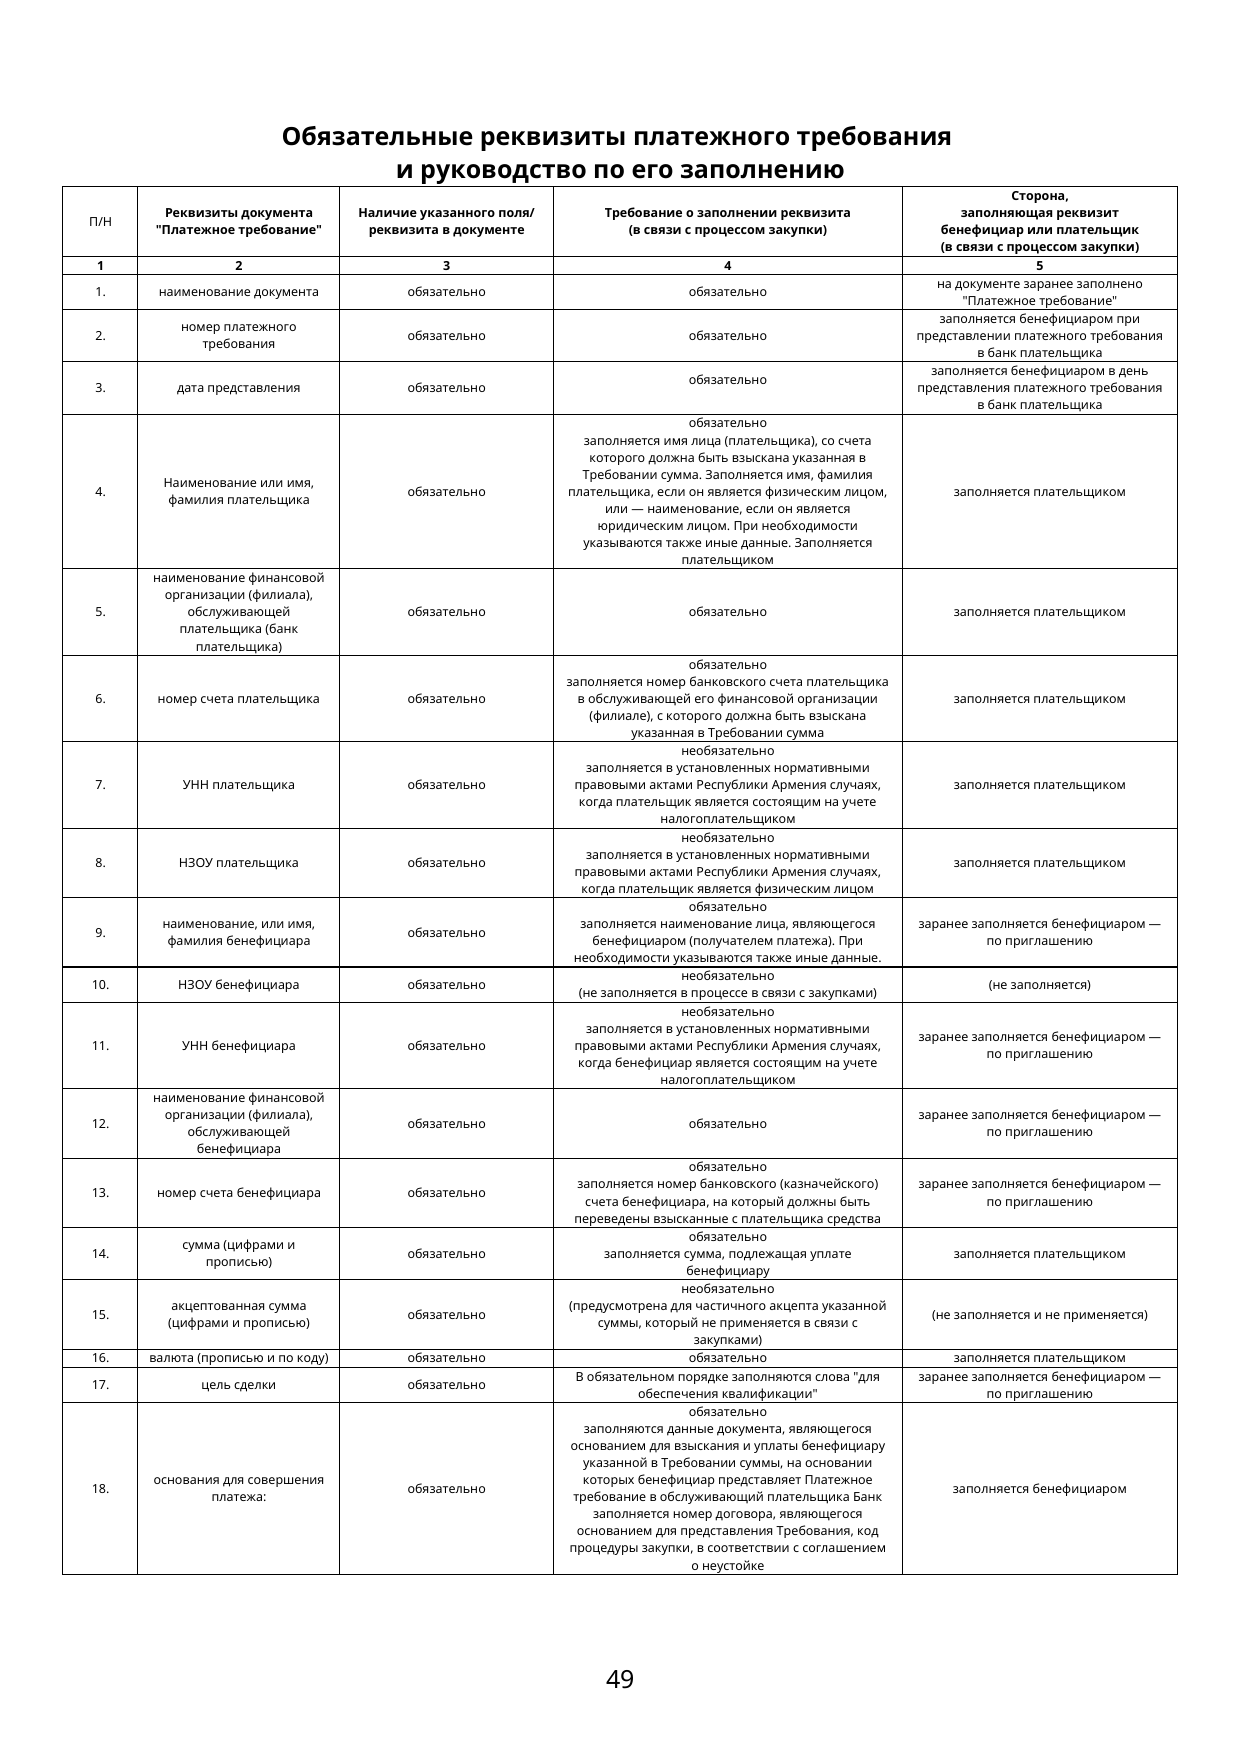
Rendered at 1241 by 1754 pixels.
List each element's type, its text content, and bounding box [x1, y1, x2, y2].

table_header Наличие указанного поля/ реквизита в документе [340, 187, 553, 256]
table_cell обязательно [554, 569, 902, 655]
table_cell обязательно [340, 898, 553, 966]
table_cell обязательно [340, 1280, 553, 1348]
table_cell НЗОУ бенефициара [138, 968, 339, 1002]
table_cell 1. [63, 275, 137, 309]
table_cell 13. [63, 1159, 137, 1227]
table_cell 1 [63, 257, 137, 274]
table_cell обязательно [554, 362, 902, 413]
table_cell (не заполняется и не применяется) [903, 1280, 1177, 1348]
text Обязательные реквизиты платежного требования и руководство по его заполнению [207, 118, 1034, 186]
table_cell обязательно [340, 1228, 553, 1279]
table_cell номер счета бенефициара [138, 1159, 339, 1227]
table_cell Наименование или имя, фамилия плательщика [138, 415, 339, 568]
table_cell наименование, или имя, фамилия бенефициара [138, 898, 339, 966]
table_cell 12. [63, 1089, 137, 1157]
table_cell на документе заранее заполнено "Платежное требование" [903, 275, 1177, 309]
table_cell 3 [340, 257, 553, 274]
table_cell 5. [63, 569, 137, 655]
table_cell обязательно заполняется номер банковского (казначейского) счета бенефициара, на который должны быть переведены взысканные с плательщика средства [554, 1159, 902, 1227]
table_cell 17. [63, 1368, 137, 1402]
table_cell дата представления [138, 362, 339, 413]
table_cell обязательно [340, 1159, 553, 1227]
table_cell обязательно [554, 1089, 902, 1157]
table_cell номер счета плательщика [138, 656, 339, 741]
table_cell 5 [903, 257, 1177, 274]
table_cell заранее заполняется бенефициаром — по приглашению [903, 898, 1177, 966]
table_cell заполняется бенефициаром при представлении платежного требования в банк плательщика [903, 310, 1177, 361]
table_cell заполняется плательщиком [903, 656, 1177, 741]
table_cell обязательно [554, 1350, 902, 1367]
table_header Требование о заполнении реквизита (в связи с процессом закупки) [554, 187, 902, 256]
table_cell необязательно заполняется в установленных нормативными правовыми актами Республики Армения случаях, когда плательщик является физическим лицом [554, 829, 902, 897]
table_cell 18. [63, 1403, 137, 1574]
table_cell обязательно заполняется имя лица (плательщика), со счета которого должна быть взыскана указанная в Требовании сумма. Заполняется имя, фамилия плательщика, если он является физическим лицом, или — наименование, если он является юридическим лицом. При необходимости указываются также иные данные. Заполняется плательщиком [554, 415, 902, 568]
table_cell заполняется плательщиком [903, 829, 1177, 897]
table_cell 10. [63, 968, 137, 1002]
table_cell заранее заполняется бенефициаром — по приглашению [903, 1089, 1177, 1157]
table_cell необязательно (предусмотрена для частичного акцепта указанной суммы, который не применяется в связи с закупками) [554, 1280, 902, 1348]
table_cell обязательно [340, 275, 553, 309]
table_cell заранее заполняется бенефициаром — по приглашению [903, 1159, 1177, 1227]
table_cell НЗОУ плательщика [138, 829, 339, 897]
table_header Сторона, заполняющая реквизит бенефициар или плательщик (в связи с процессом закупки) [903, 187, 1177, 256]
table_cell основания для совершения платежа: [138, 1403, 339, 1574]
table_cell заполняется плательщиком [903, 742, 1177, 828]
table_cell номер платежного требования [138, 310, 339, 361]
table_cell заполняется плательщиком [903, 569, 1177, 655]
table_cell обязательно [340, 742, 553, 828]
table_cell 4. [63, 415, 137, 568]
table_cell обязательно [340, 1368, 553, 1402]
table_cell 14. [63, 1228, 137, 1279]
table_cell УНН бенефициара [138, 1003, 339, 1088]
table_cell заполняется плательщиком [903, 415, 1177, 568]
table_cell обязательно [554, 275, 902, 309]
table_header П/Н [63, 187, 137, 256]
table_cell 16. [63, 1350, 137, 1367]
table_cell 7. [63, 742, 137, 828]
table_cell заранее заполняется бенефициаром — по приглашению [903, 1368, 1177, 1402]
table_cell обязательно [340, 1003, 553, 1088]
table_cell обязательно [340, 1403, 553, 1574]
table_cell необязательно (не заполняется в процессе в связи с закупками) [554, 968, 902, 1002]
table_cell обязательно заполняется номер банковского счета плательщика в обслуживающей его финансовой организации (филиале), с которого должна быть взыскана указанная в Требовании сумма [554, 656, 902, 741]
table_cell 3. [63, 362, 137, 413]
table_cell цель сделки [138, 1368, 339, 1402]
table_cell обязательно [340, 569, 553, 655]
table_cell обязательно [340, 1089, 553, 1157]
table_cell обязательно заполняется сумма, подлежащая уплате бенефициару [554, 1228, 902, 1279]
table_cell обязательно [340, 1350, 553, 1367]
table_cell акцептованная сумма (цифрами и прописью) [138, 1280, 339, 1348]
table_cell наименование финансовой организации (филиала), обслуживающей бенефициара [138, 1089, 339, 1157]
table_cell 2. [63, 310, 137, 361]
table_cell сумма (цифрами и прописью) [138, 1228, 339, 1279]
table_cell наименование финансовой организации (филиала), обслуживающей плательщика (банк плательщика) [138, 569, 339, 655]
table_cell обязательно [340, 829, 553, 897]
table_cell обязательно [340, 362, 553, 413]
table_cell заполняется плательщиком [903, 1350, 1177, 1367]
table_cell обязательно [340, 415, 553, 568]
table_cell валюта (прописью и по коду) [138, 1350, 339, 1367]
table_cell обязательно заполняется наименование лица, являющегося бенефициаром (получателем платежа). При необходимости указываются также иные данные. [554, 898, 902, 966]
table_cell обязательно заполняются данные документа, являющегося основанием для взыскания и уплаты бенефициару указанной в Требовании суммы, на основании которых бенефициар представляет Платежное требование в обслуживающий плательщика Банк заполняется номер договора, являющегося основанием для представления Требования, код процедуры закупки, в соответствии с соглашением о неустойке [554, 1403, 902, 1574]
table_cell заполняется бенефициаром [903, 1403, 1177, 1574]
table_cell необязательно заполняется в установленных нормативными правовыми актами Республики Армения случаях, когда плательщик является состоящим на учете налогоплательщиком [554, 742, 902, 828]
table_cell 2 [138, 257, 339, 274]
table_cell обязательно [340, 656, 553, 741]
table_cell 4 [554, 257, 902, 274]
table_cell обязательно [340, 310, 553, 361]
table_cell обязательно [554, 310, 902, 361]
table_cell заполняется бенефициаром в день представления платежного требования в банк плательщика [903, 362, 1177, 413]
table_cell обязательно [340, 968, 553, 1002]
table_cell УНН плательщика [138, 742, 339, 828]
table_header Реквизиты документа "Платежное требование" [138, 187, 339, 256]
table_cell наименование документа [138, 275, 339, 309]
table_cell 9. [63, 898, 137, 966]
table_cell заранее заполняется бенефициаром — по приглашению [903, 1003, 1177, 1088]
table_cell 11. [63, 1003, 137, 1088]
table_cell 15. [63, 1280, 137, 1348]
table_cell 8. [63, 829, 137, 897]
table_cell В обязательном порядке заполняются слова "для обеспечения квалификации" [554, 1368, 902, 1402]
table_cell необязательно заполняется в установленных нормативными правовыми актами Республики Армения случаях, когда бенефициар является состоящим на учете налогоплательщиком [554, 1003, 902, 1088]
table_cell (не заполняется) [903, 968, 1177, 1002]
table_cell заполняется плательщиком [903, 1228, 1177, 1279]
table_cell 6. [63, 656, 137, 741]
